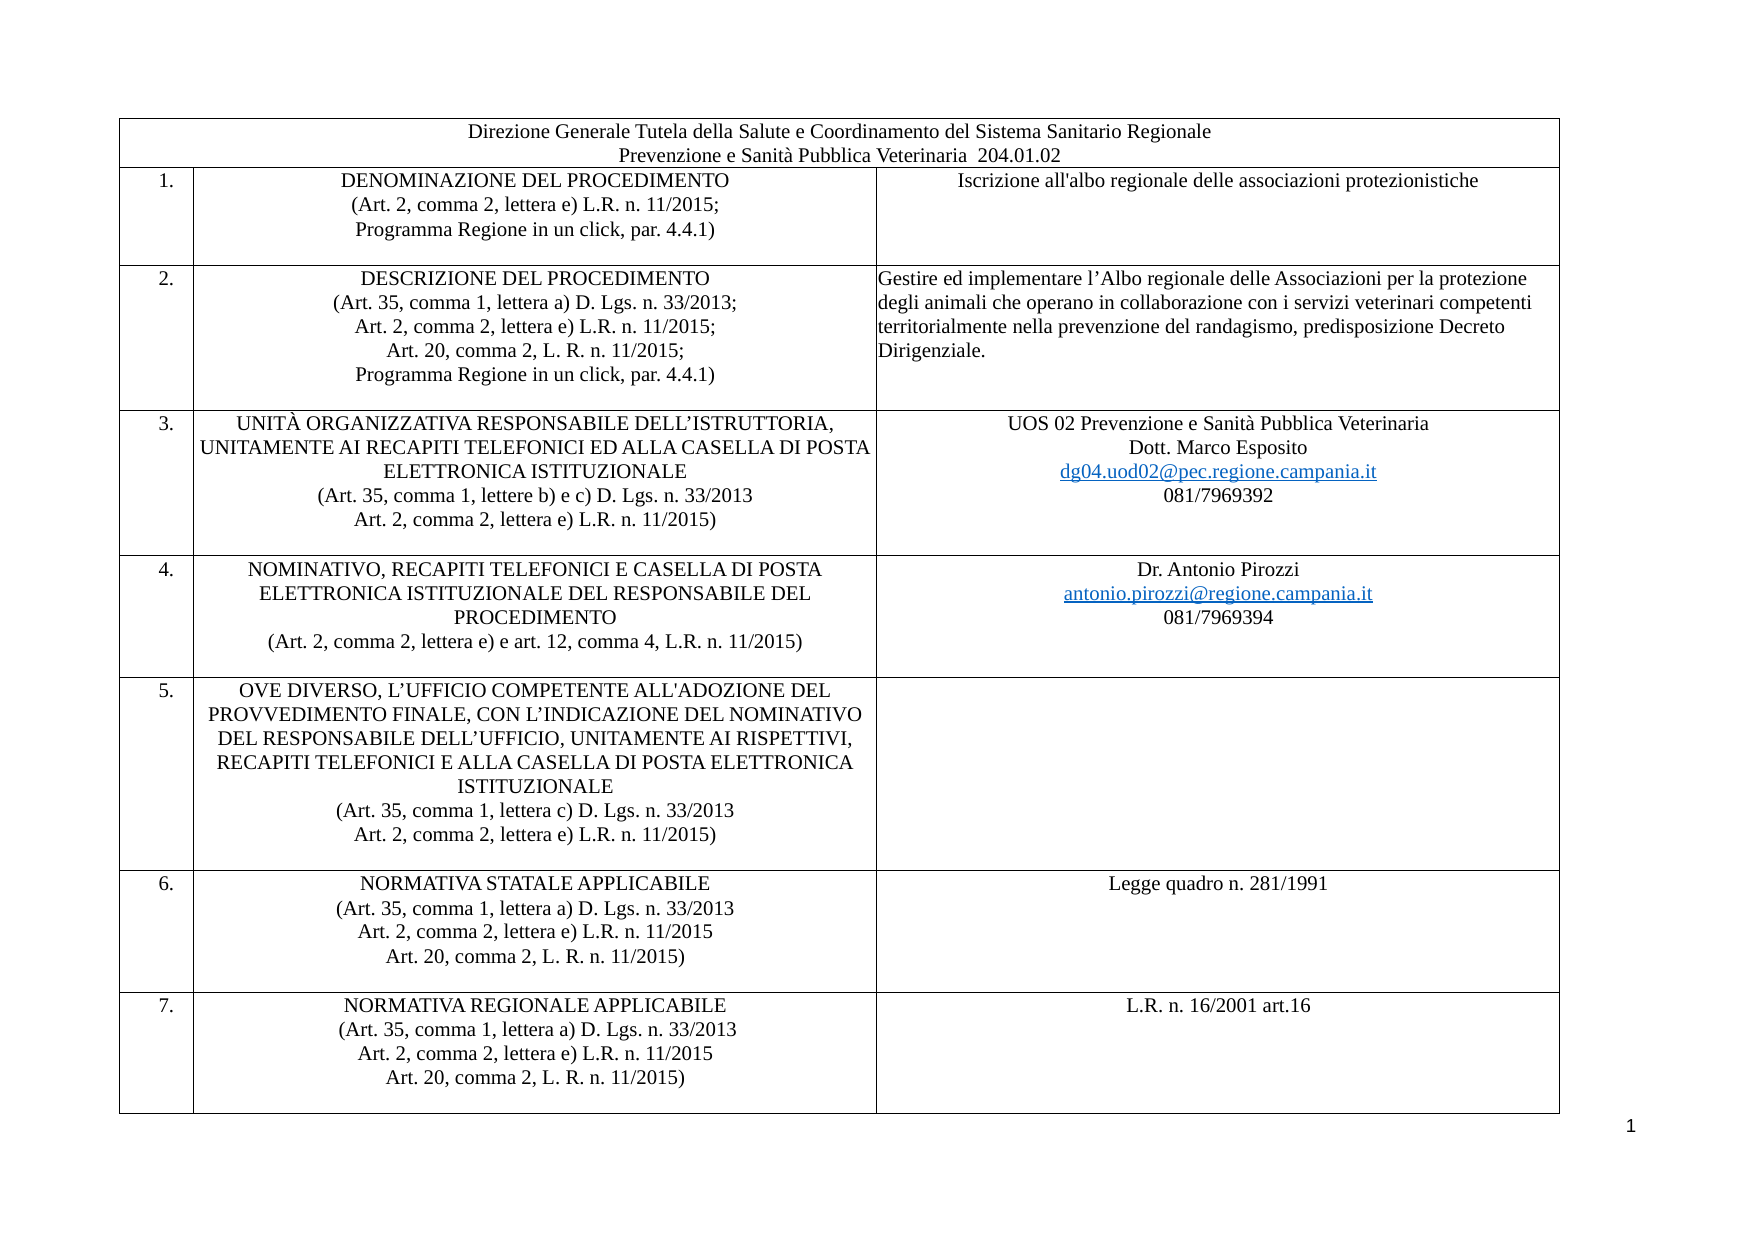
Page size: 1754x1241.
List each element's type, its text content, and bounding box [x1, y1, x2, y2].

table_cell Iscrizione all'albo regionale delle associazioni protezionistiche [877, 168, 1559, 264]
table_cell Gestire ed implementare l’Albo regionale delle Associazioni per la protezione degli animali che operano in collaborazione con i servizi veterinari competenti territorialmente nella prevenzione del randagismo, predisposizione Decreto Dirigenziale. [877, 266, 1559, 410]
table_cell [120, 411, 193, 555]
table_cell [120, 871, 193, 992]
table_cell DESCRIZIONE DEL PROCEDIMENTO (Art. 35, comma 1, lettera a) D. Lgs. n. 33/2013; Art. 2, comma 2, lettera e) L.R. n. 11/2015; Art. 20, comma 2, L. R. n. 11/2015; Programma Regione in un click, par. 4.4.1) [194, 266, 876, 410]
table_cell UNITÀ ORGANIZZATIVA RESPONSABILE DELL’ISTRUTTORIA, UNITAMENTE AI RECAPITI TELEFONICI ED ALLA CASELLA DI POSTA ELETTRONICA ISTITUZIONALE (Art. 35, comma 1, lettere b) e c) D. Lgs. n. 33/2013 Art. 2, comma 2, lettera e) L.R. n. 11/2015) [194, 411, 876, 555]
table_cell NOMINATIVO, RECAPITI TELEFONICI E CASELLA DI POSTA ELETTRONICA ISTITUZIONALE DEL RESPONSABILE DEL PROCEDIMENTO (Art. 2, comma 2, lettera e) e art. 12, comma 4, L.R. n. 11/2015) [194, 556, 876, 677]
table_cell [120, 266, 193, 410]
table_cell DENOMINAZIONE DEL PROCEDIMENTO (Art. 2, comma 2, lettera e) L.R. n. 11/2015; Programma Regione in un click, par. 4.4.1) [194, 168, 876, 264]
table_cell Legge quadro n. 281/1991 [877, 871, 1559, 992]
table_cell [120, 678, 193, 870]
table_cell [877, 678, 1559, 870]
table_cell L.R. n. 16/2001 art.16 [877, 993, 1559, 1113]
table_cell Dr. Antonio Pirozzi antonio.pirozzi@regione.campania.it 081/7969394 [877, 556, 1559, 677]
table_cell NORMATIVA REGIONALE APPLICABILE (Art. 35, comma 1, lettera a) D. Lgs. n. 33/2013 Art. 2, comma 2, lettera e) L.R. n. 11/2015 Art. 20, comma 2, L. R. n. 11/2015) [194, 993, 876, 1113]
table_header Direzione Generale Tutela della Salute e Coordinamento del Sistema Sanitario Regionale Prevenzione e Sanità Pubblica Veterinaria 204.01.02 [120, 119, 1559, 167]
table_cell UOS 02 Prevenzione e Sanità Pubblica Veterinaria Dott. Marco Esposito dg04.uod02@pec.regione.campania.it 081/7969392 [877, 411, 1559, 555]
table_cell [120, 168, 193, 264]
table_cell [120, 556, 193, 677]
table_cell [120, 993, 193, 1113]
table_cell OVE DIVERSO, L’UFFICIO COMPETENTE ALL'ADOZIONE DEL PROVVEDIMENTO FINALE, CON L’INDICAZIONE DEL NOMINATIVO DEL RESPONSABILE DELL’UFFICIO, UNITAMENTE AI RISPETTIVI, RECAPITI TELEFONICI E ALLA CASELLA DI POSTA ELETTRONICA ISTITUZIONALE (Art. 35, comma 1, lettera c) D. Lgs. n. 33/2013 Art. 2, comma 2, lettera e) L.R. n. 11/2015) [194, 678, 876, 870]
table_cell NORMATIVA STATALE APPLICABILE (Art. 35, comma 1, lettera a) D. Lgs. n. 33/2013 Art. 2, comma 2, lettera e) L.R. n. 11/2015 Art. 20, comma 2, L. R. n. 11/2015) [194, 871, 876, 992]
